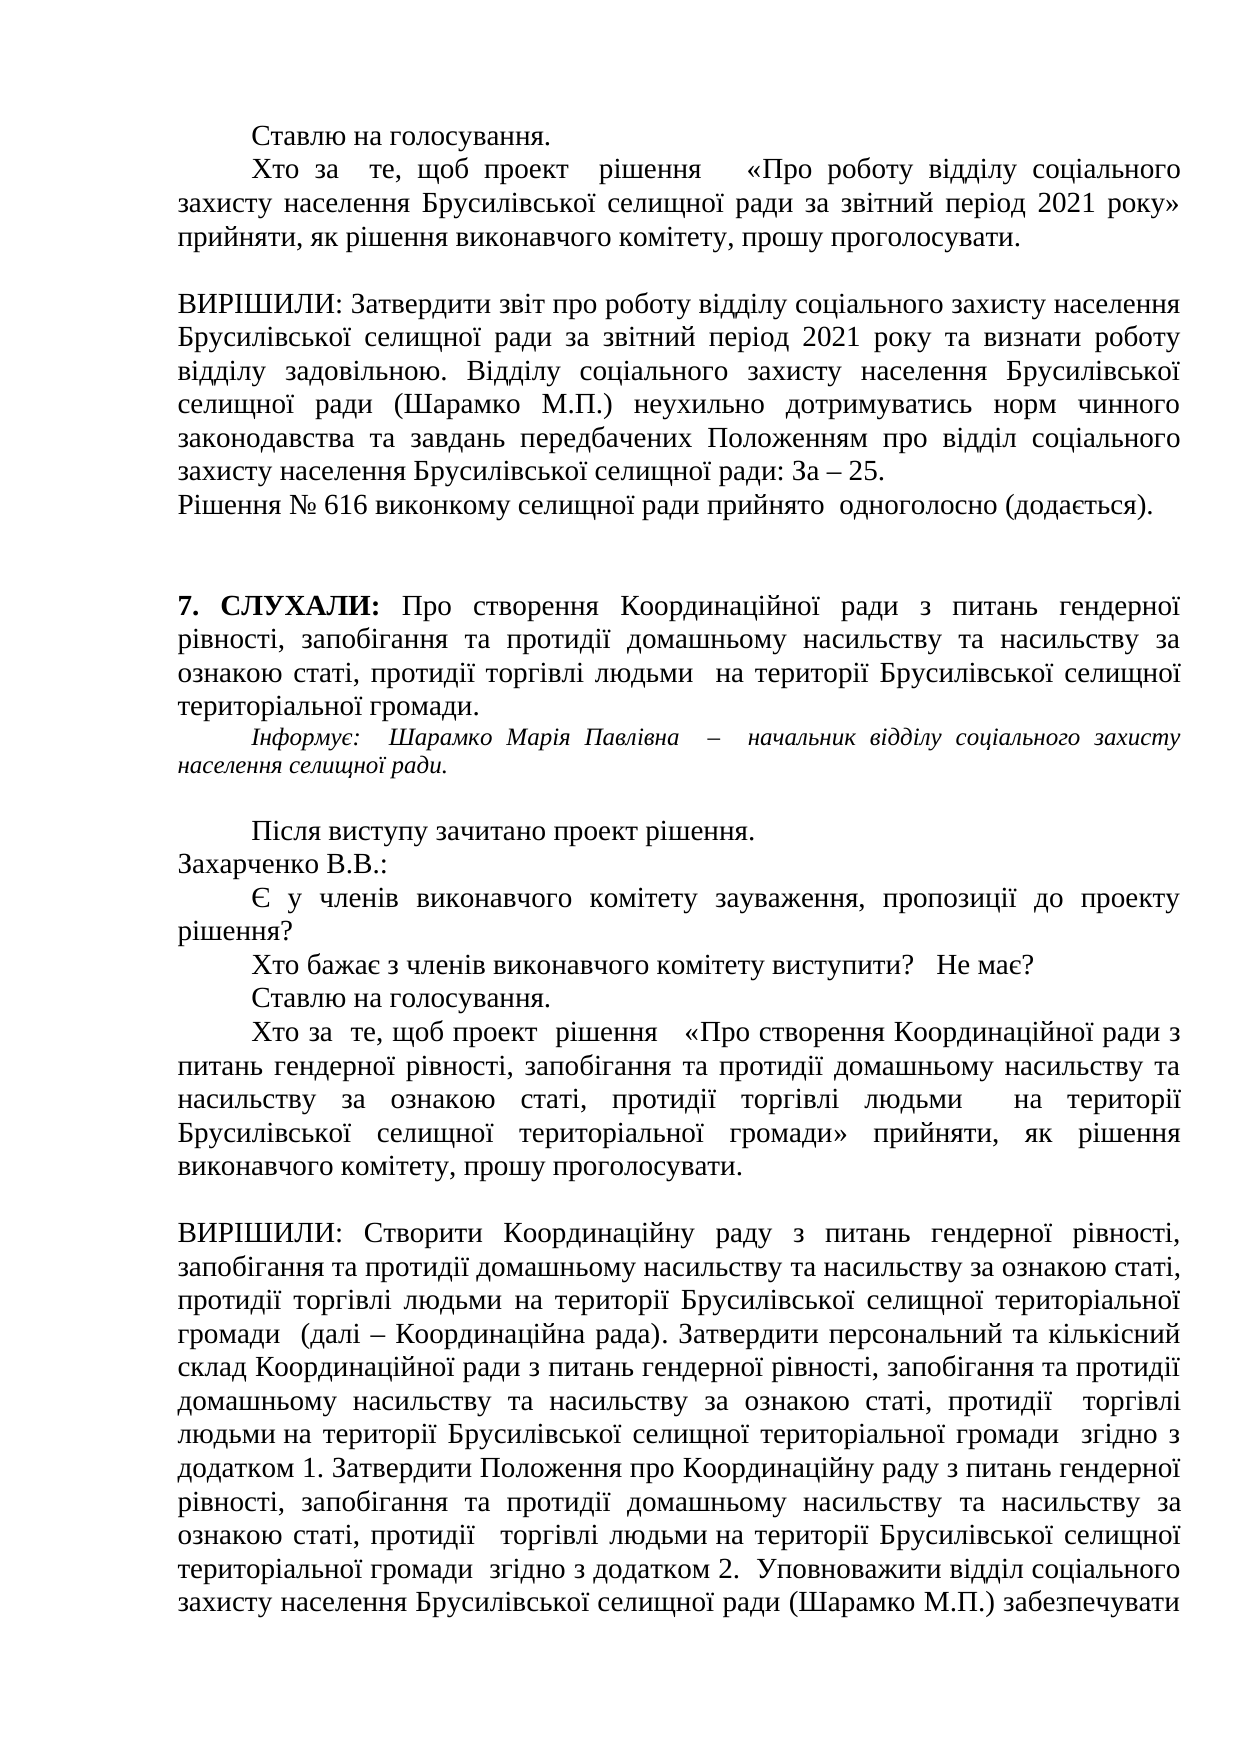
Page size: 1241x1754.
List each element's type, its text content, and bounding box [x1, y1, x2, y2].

text Рішення № 616 виконкому селищної ради прийнято одноголосно (додається). [177, 487, 1181, 521]
text ВИРІШИЛИ: Затвердити звіт про роботу відділу соціального захисту населення Брусилівської селищної ради за звітний період 2021 року та визнати роботу відділу задовільною. Відділу соціального захисту населення Брусилівської селищної ради (Шарамко М.П.) неухильно дотримуватись норм чинного законодавства та завдань передбачених Положенням про відділ соціального захисту населення Брусилівської селищної ради: За – 25. [177, 286, 1181, 487]
text Хто за те, щоб проект рішення «Про створення Координаційної ради з питань гендерної рівності, запобігання та протидії домашньому насильству та насильству за ознакою статі, протидії торгівлі людьми на території Брусилівської селищної територіальної громади» прийняти, як рішення виконавчого комітету, прошу проголосувати. [177, 1014, 1181, 1182]
text Захарченко В.В.: [177, 846, 1181, 880]
text 7. СЛУХАЛИ: Про створення Координаційної ради з питань гендерної рівності, запобігання та протидії домашньому насильству та насильству за ознакою статі, протидії торгівлі людьми на території Брусилівської селищної територіальної громади. [177, 588, 1181, 722]
text Ставлю на голосування. [177, 981, 1181, 1014]
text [177, 1215, 1181, 1618]
text Інформує: Шарамко Марія Павлівна – начальник відділу соціального захисту населення селищної ради. [177, 722, 1181, 779]
text Є у членів виконавчого комітету зауваження, пропозиції до проекту рішення? [177, 880, 1181, 947]
text Хто бажає з членів виконавчого комітету виступити? Не має? [177, 947, 1181, 981]
text Після виступу зачитано проект рішення. [177, 813, 1181, 846]
text Ставлю на голосування. [177, 118, 1181, 152]
text Хто за те, щоб проект рішення «Про роботу відділу соціального захисту населення Брусилівської селищної ради за звітний період 2021 року» прийняти, як рішення виконавчого комітету, прошу проголосувати. [177, 152, 1181, 252]
